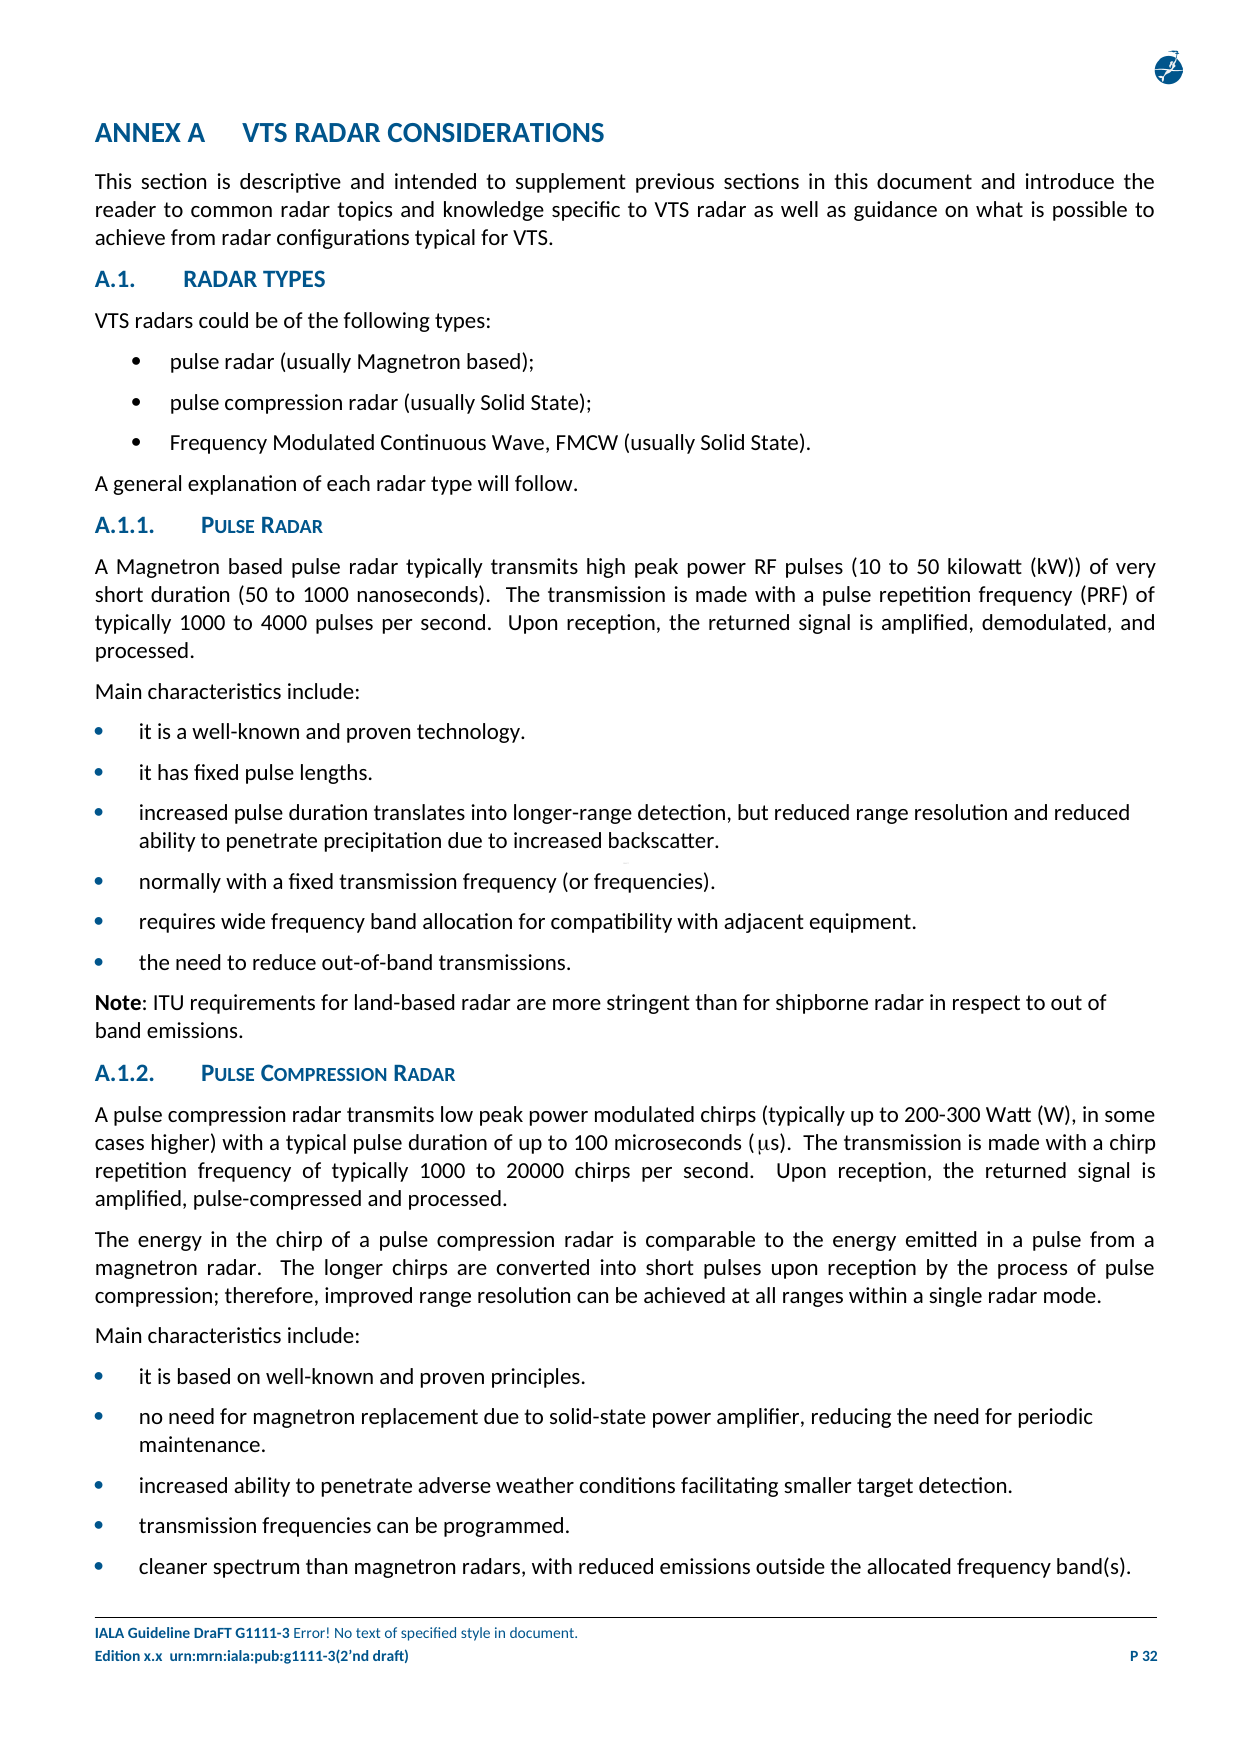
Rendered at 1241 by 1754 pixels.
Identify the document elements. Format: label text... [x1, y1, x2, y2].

text Pulse Compression Radar [94, 1057, 1157, 1088]
text A general explanation of each radar type will follow. [94, 469, 1157, 497]
text Main characteristics include: [94, 1321, 1157, 1349]
text Main characteristics include: [94, 677, 1157, 705]
title VTS Radar Considerations [94, 114, 1157, 149]
text it has fixed pulse lengths. [94, 758, 1157, 786]
list Frequency Modulated Continuous Wave, FMCW (usually Solid State). [132, 428, 1157, 456]
text no need for magnetron replacement due to solid-state power amplifier, reducing the need for periodic maintenance. [94, 1402, 1157, 1458]
text transmission frequencies can be programmed. [94, 1511, 1157, 1539]
text Pulse Radar [94, 509, 1157, 540]
text The energy in the chirp of a pulse compression radar is comparable to the energy emitted in a pulse from a magnetron radar. The longer chirps are converted into short pulses upon reception by the process of pulse compression; therefore, improved range resolution can be achieved at all ranges within a single radar mode. [94, 1225, 1157, 1309]
list pulse radar (usually Magnetron based); [132, 347, 1157, 375]
picture [1123, 0, 1241, 119]
list pulse compression radar (usually Solid State); [132, 388, 1157, 416]
text This section is descriptive and intended to supplement previous sections in this document and introduce the reader to common radar topics and knowledge specific to VTS radar as well as guidance on what is possible to achieve from radar configurations typical for VTS. [94, 167, 1157, 251]
text cleaner spectrum than magnetron radars, with reduced emissions outside the allocated frequency band(s). [94, 1552, 1157, 1580]
text the need to reduce out-of-band transmissions. [94, 948, 1157, 976]
text it is a well-known and proven technology. [94, 717, 1157, 745]
text it is based on well-known and proven principles. [94, 1362, 1157, 1390]
text requires wide frequency band allocation for compatibility with adjacent equipment. [94, 907, 1157, 936]
text normally with a fixed transmission frequency (or frequencies). [94, 867, 1157, 895]
text VTS radars could be of the following types: [94, 307, 1157, 335]
text Radar Types [94, 264, 1157, 294]
text A Magnetron based pulse radar typically transmits high peak power RF pulses (10 to 50 kilowatt (kW)) of very short duration (50 to 1000 nanoseconds). The transmission is made with a pulse repetition frequency (PRF) of typically 1000 to 4000 pulses per second. Upon reception, the returned signal is amplified, demodulated, and processed. [94, 552, 1157, 664]
text increased ability to penetrate adverse weather conditions facilitating smaller target detection. [94, 1471, 1157, 1499]
list Note: ITU requirements for land-based radar are more stringent than for shipborne radar in respect to out of band emissions. [94, 988, 1157, 1044]
text A pulse compression radar transmits low peak power modulated chirps (typically up to 200-300 Watt (W), in some cases higher) with a typical pulse duration of up to 100 microseconds (s). The transmission is made with a chirp repetition frequency of typically 1000 to 20000 chirps per second. Upon reception, the returned signal is amplified, pulse-compressed and processed. [94, 1100, 1157, 1212]
text increased pulse duration translates into longer-range detection, but reduced range resolution and reduced ability to penetrate precipitation due to increased backscatter. [94, 798, 1157, 854]
